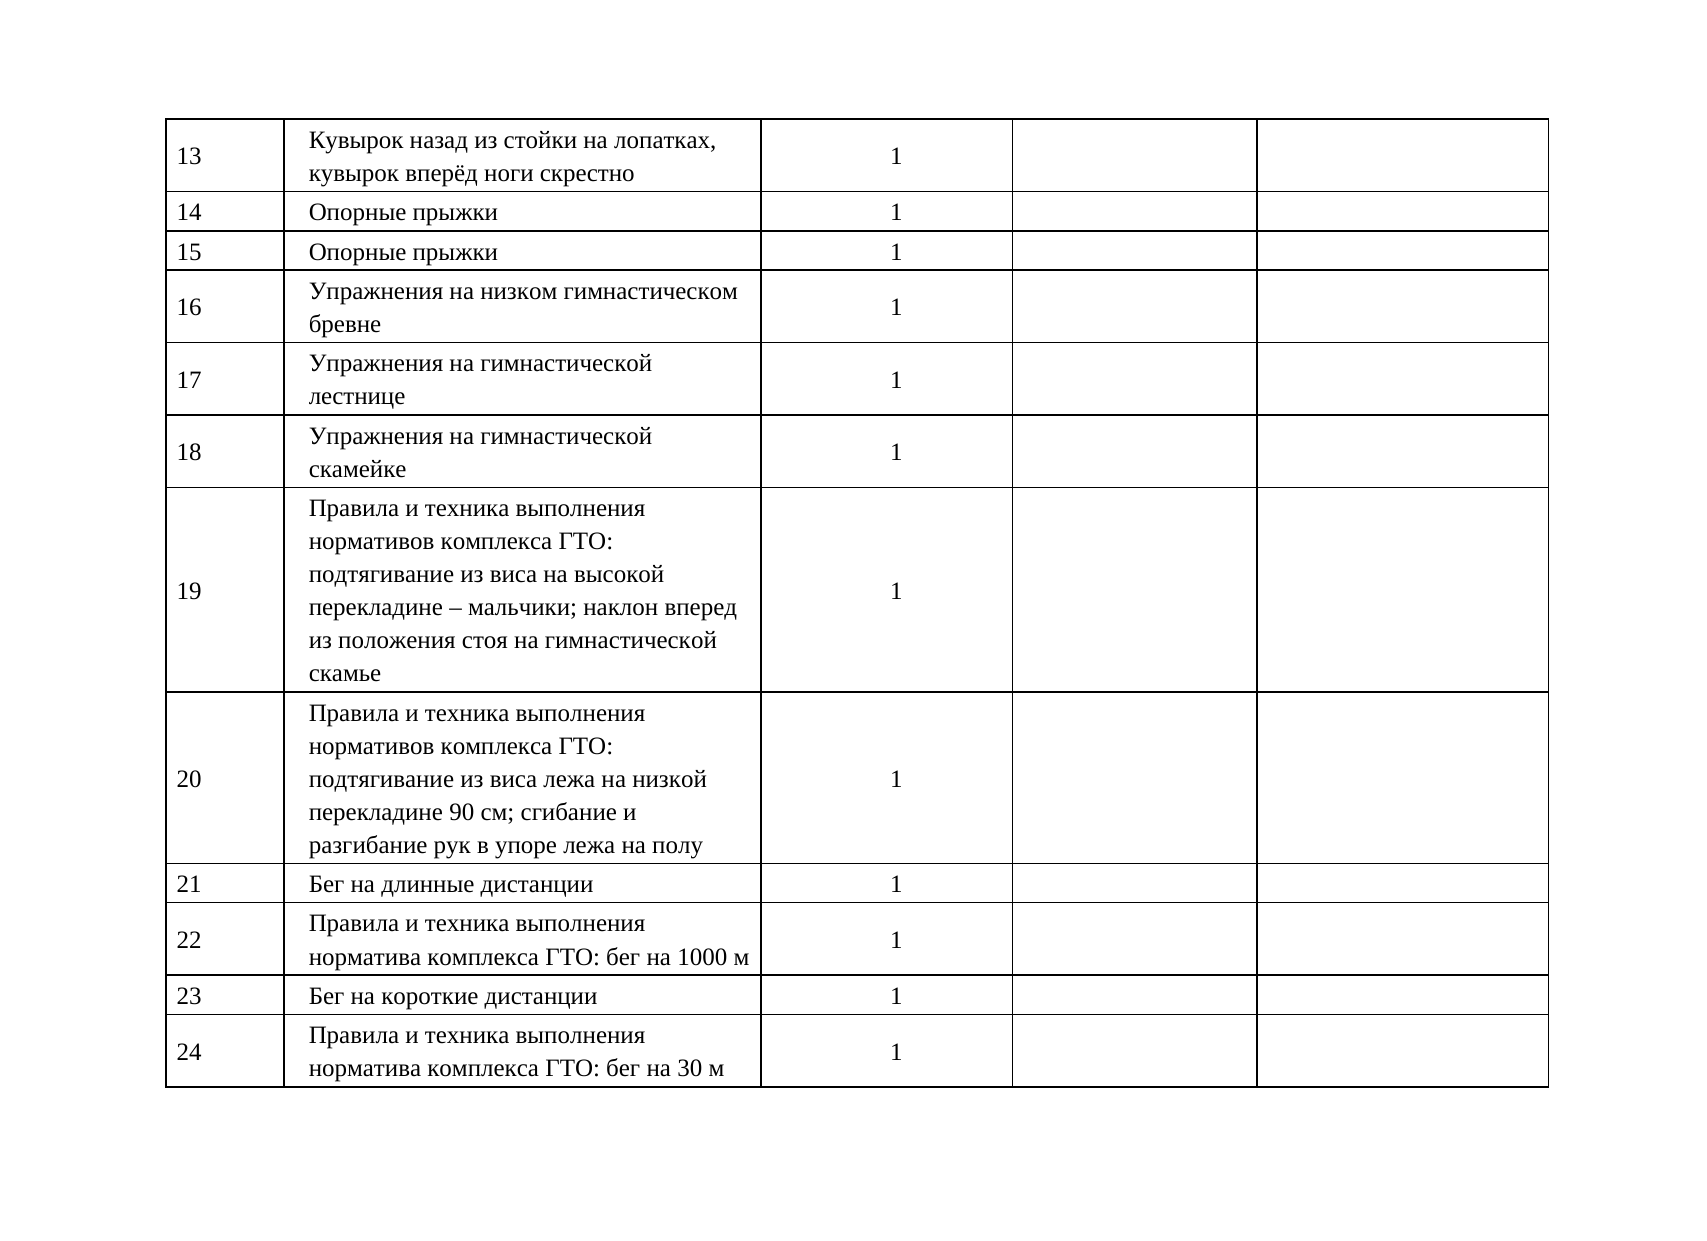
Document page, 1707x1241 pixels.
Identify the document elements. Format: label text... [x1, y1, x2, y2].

table_cell Правила и техника выполнения нормативов комплекса ГТО: подтягивание из виса на высокой перекладине – мальчики; наклон вперед из положения стоя на гимнастической скамье [285, 488, 760, 691]
table_cell Правила и техника выполнения норматива комплекса ГТО: бег на 30 м [285, 1015, 760, 1086]
table_cell [1258, 976, 1548, 1013]
table_cell [1013, 271, 1256, 342]
table_cell 1 [762, 1015, 1012, 1086]
table_cell [1013, 192, 1256, 230]
table_cell [1013, 120, 1256, 191]
table_cell [1258, 864, 1548, 902]
table_cell 16 [167, 271, 283, 342]
table_cell Упражнения на гимнастической скамейке [285, 416, 760, 486]
table_cell 1 [762, 864, 1012, 902]
table_cell 20 [167, 693, 283, 862]
table_cell 14 [167, 192, 283, 230]
table_cell Бег на короткие дистанции [285, 976, 760, 1013]
table_cell Упражнения на низком гимнастическом бревне [285, 271, 760, 342]
table_cell [1258, 343, 1548, 414]
table_cell 1 [762, 192, 1012, 230]
table_cell [1013, 416, 1256, 486]
table_cell 1 [762, 488, 1012, 691]
table_cell [1258, 271, 1548, 342]
table_cell [1013, 343, 1256, 414]
table_cell [1258, 1015, 1548, 1086]
table_cell Опорные прыжки [285, 192, 760, 230]
table_cell [1013, 976, 1256, 1013]
table_cell [1258, 693, 1548, 862]
table_cell [1258, 416, 1548, 486]
table_cell 23 [167, 976, 283, 1013]
table_cell 1 [762, 232, 1012, 269]
table_cell 24 [167, 1015, 283, 1086]
table_cell [1013, 693, 1256, 862]
table_cell 1 [762, 976, 1012, 1013]
table_cell 1 [762, 343, 1012, 414]
table_cell [1258, 232, 1548, 269]
table_cell Опорные прыжки [285, 232, 760, 269]
table_cell 1 [762, 271, 1012, 342]
table_cell 13 [167, 120, 283, 191]
table_cell [1013, 232, 1256, 269]
table_cell [1013, 488, 1256, 691]
table_cell 19 [167, 488, 283, 691]
table_cell 15 [167, 232, 283, 269]
table_cell 1 [762, 903, 1012, 974]
table_cell Правила и техника выполнения нормативов комплекса ГТО: подтягивание из виса лежа на низкой перекладине 90 см; сгибание и разгибание рук в упоре лежа на полу [285, 693, 760, 862]
table_cell 22 [167, 903, 283, 974]
table_cell [1258, 903, 1548, 974]
table_cell [1013, 903, 1256, 974]
table_cell 1 [762, 416, 1012, 486]
table_cell [1258, 488, 1548, 691]
table_cell 1 [762, 693, 1012, 862]
table_cell [1258, 120, 1548, 191]
table_cell Правила и техника выполнения норматива комплекса ГТО: бег на 1000 м [285, 903, 760, 974]
table_cell Бег на длинные дистанции [285, 864, 760, 902]
table_cell Упражнения на гимнастической лестнице [285, 343, 760, 414]
table_cell [1013, 864, 1256, 902]
table_cell [1258, 192, 1548, 230]
table_cell 17 [167, 343, 283, 414]
table_cell 21 [167, 864, 283, 902]
table_cell Кувырок назад из стойки на лопатках, кувырок вперёд ноги скрестно [285, 120, 760, 191]
table_cell [1013, 1015, 1256, 1086]
table_cell 1 [762, 120, 1012, 191]
table_cell 18 [167, 416, 283, 486]
